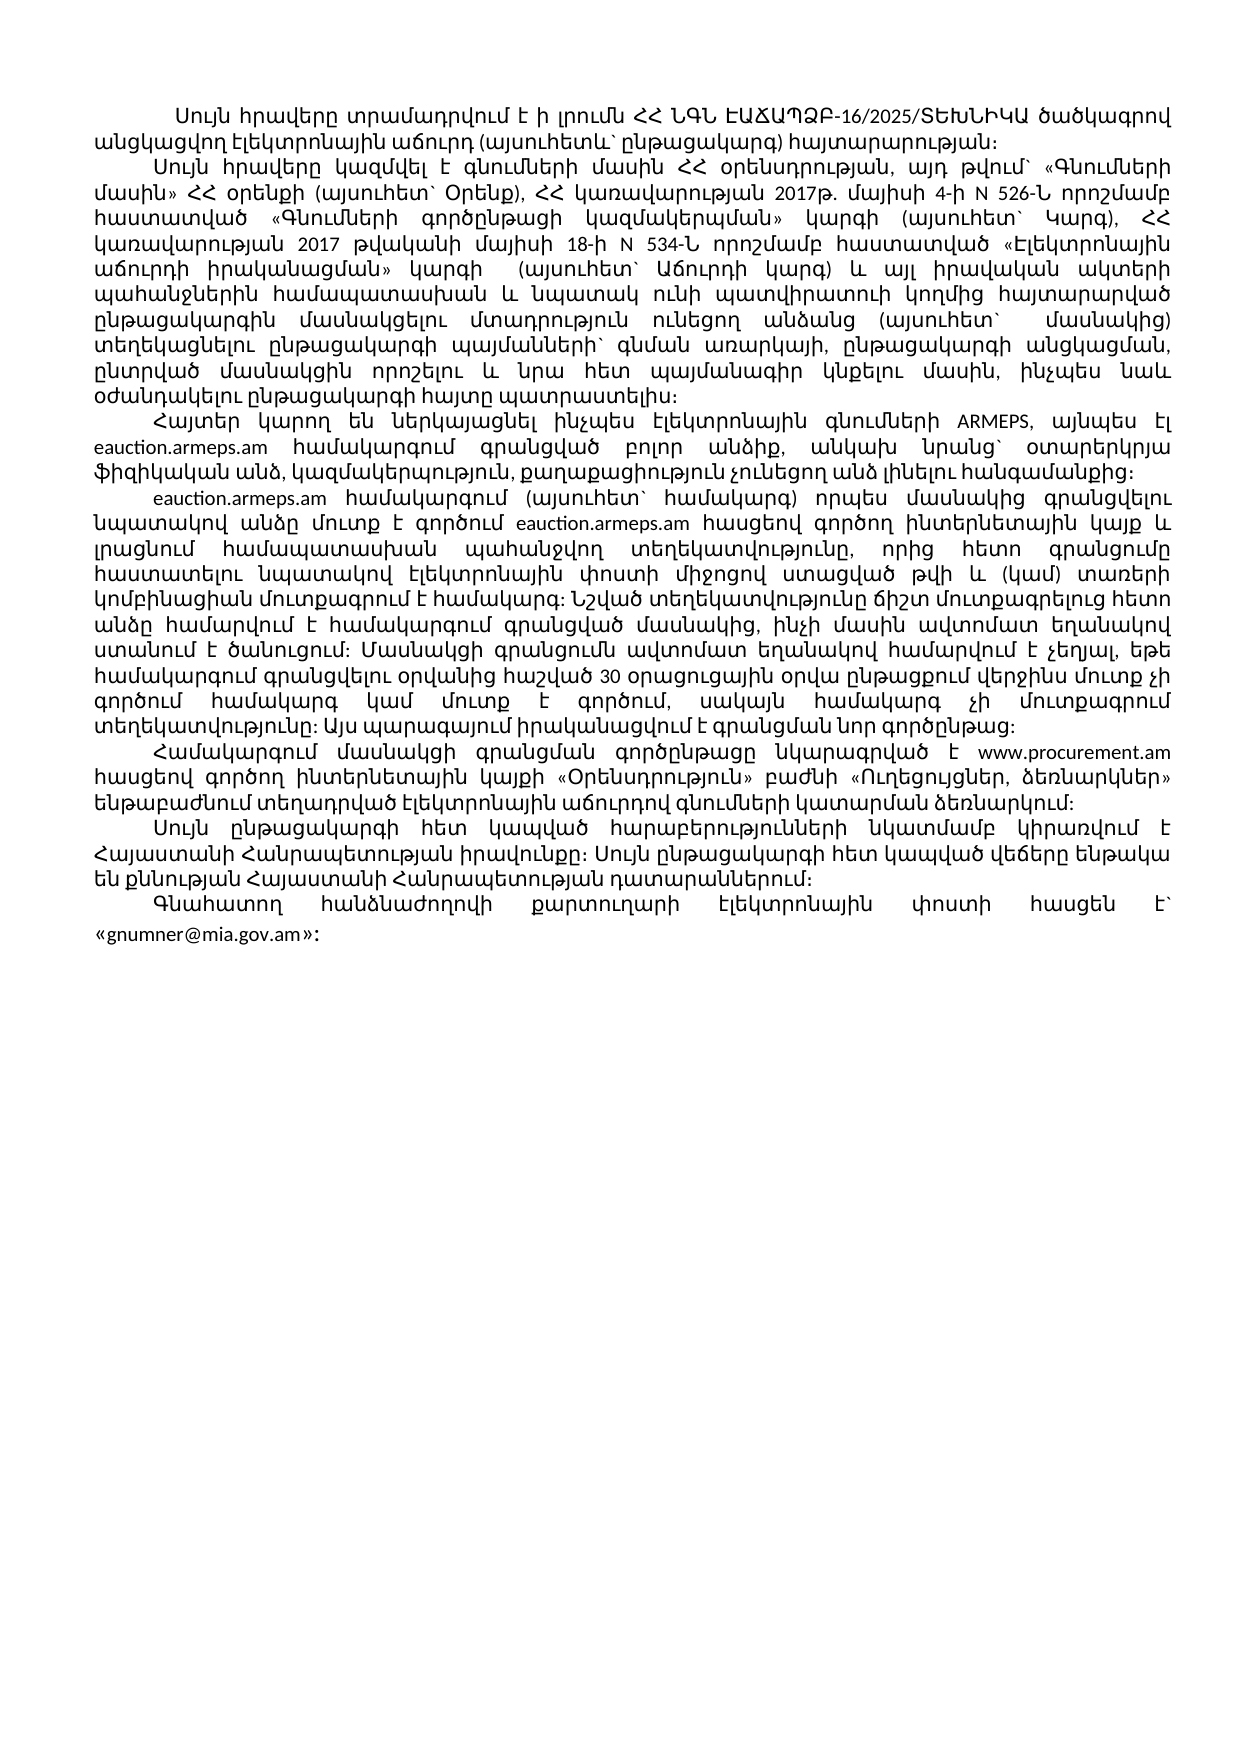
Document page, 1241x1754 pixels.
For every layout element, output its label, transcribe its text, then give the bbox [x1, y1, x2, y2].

text Գնահատող հանձնաժողովի քարտուղարի էլեկտրոնային փոստի հասցեն է` «gnumner@mia.gov.am»: [94, 892, 1171, 948]
text Սույն հրավերը տրամադրվում է ի լրումն ՀՀ ՆԳՆ ԷԱՃԱՊՁԲ-16/2025/ՏԵԽՆԻԿԱ ծածկագրով անցկացվող էլեկտրոնային աճուրդ (այսուհետև` ընթացակարգ) հայտարարության։ [94, 104, 1171, 154]
text Սույն հրավերը կազմվել է գնումների մասին ՀՀ օրենսդրության, այդ թվում` «Գնումների մասին» ՀՀ օրենքի (այսուհետ` Օրենք), ՀՀ կառավարության 2017թ. մայիսի 4-ի N 526-Ն որոշմամբ հաստատված «Գնումների գործընթացի կազմակերպման» կարգի (այսուհետ` Կարգ), ՀՀ կառավարության 2017 թվականի մայիսի 18-ի N 534-Ն որոշմամբ հաստատված «Էլեկտրոնային աճուրդի իրականացման» կարգի (այսուհետ` Աճուրդի կարգ) և այլ իրավական ակտերի պահանջներին համապատասխան և նպատակ ունի պատվիրատուի կողմից հայտարարված ընթացակարգին մասնակցելու մտադրություն ունեցող անձանց (այսուհետ` մասնակից) տեղեկացնելու ընթացակարգի պայմանների` գնման առարկայի, ընթացակարգի անցկացման, ընտրված մասնակցին որոշելու և նրա հետ պայմանագիր կնքելու մասին, ինչպես նաև օժանդակելու ընթացակարգի հայտը պատրաստելիս։ [94, 154, 1171, 409]
text Հայտեր կարող են ներկայացնել ինչպես էլեկտրոնային գնումների ARMEPS, այնպես էլ eauction.armeps.am համակարգում գրանցված բոլոր անձիք, անկախ նրանց` օտարերկրյա ֆիզիկական անձ, կազմակերպություն, քաղաքացիություն չունեցող անձ լինելու հանգամանքից։ [94, 409, 1171, 485]
text eauction.armeps.am համակարգում (այսուհետ` համակարգ) որպես մասնակից գրանցվելու նպատակով անձը մուտք է գործում eauction.armeps.am հասցեով գործող ինտերնետային կայք և լրացնում համապատասխան պահանջվող տեղեկատվությունը, որից հետո գրանցումը հաստատելու նպատակով էլեկտրոնային փոստի միջոցով ստացված թվի և (կամ) տառերի կոմբինացիան մուտքագրում է համակարգ: Նշված տեղեկատվությունը ճիշտ մուտքագրելուց հետո անձը համարվում է համակարգում գրանցված մասնակից, ինչի մասին ավտոմատ եղանակով ստանում է ծանուցում: Մասնակցի գրանցումն ավտոմատ եղանակով համարվում է չեղյալ, եթե համակարգում գրանցվելու օրվանից հաշված 30 օրացուցային օրվա ընթացքում վերջինս մուտք չի գործում համակարգ կամ մուտք է գործում, սակայն համակարգ չի մուտքագրում տեղեկատվությունը: Այս պարագայում իրականացվում է գրանցման նոր գործընթաց: [94, 485, 1171, 739]
text Համակարգում մասնակցի գրանցման գործընթացը նկարագրված է www.procurement.am հասցեով գործող ինտերնետային կայքի «Օրենսդրություն» բաժնի «Ուղեցույցներ, ձեռնարկներ» ենթաբաժնում տեղադրված էլեկտրոնային աճուրդով գնումների կատարման ձեռնարկում: [94, 739, 1171, 815]
text Սույն ընթացակարգի հետ կապված հարաբերությունների նկատմամբ կիրառվում է Հայաստանի Հանրապետության իրավունքը։ Սույն ընթացակարգի հետ կապված վեճերը ենթակա են քննության Հայաստանի Հանրապետության դատարաններում։ [94, 815, 1171, 892]
